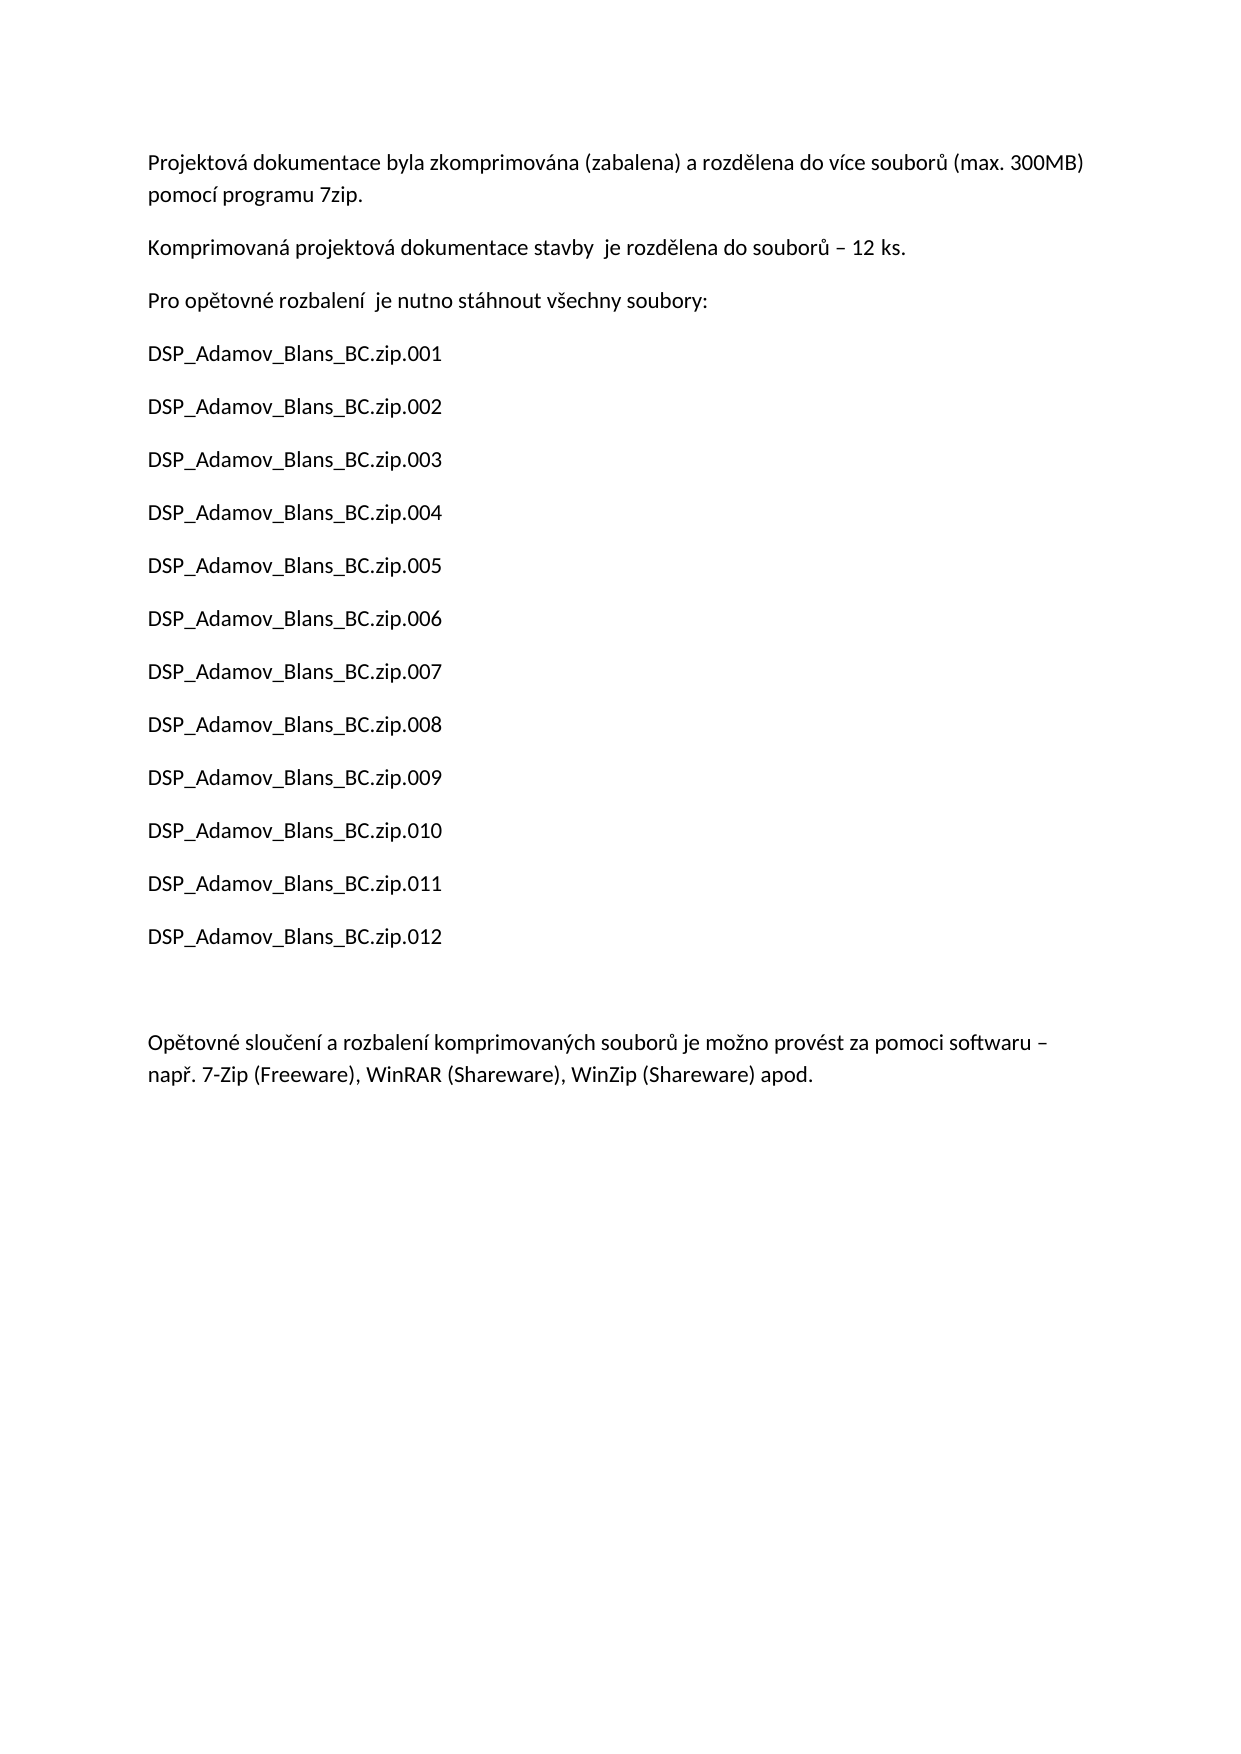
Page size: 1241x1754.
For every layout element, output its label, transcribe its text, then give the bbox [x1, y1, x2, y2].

text Opětovné sloučení a rozbalení komprimovaných souborů je možno provést za pomoci softwaru – např. 7-Zip (Freeware), WinRAR (Shareware), WinZip (Shareware) apod. [148, 1028, 1093, 1088]
text DSP_Adamov_Blans_BC.zip.012 [148, 922, 1093, 950]
text DSP_Adamov_Blans_BC.zip.007 [148, 657, 1093, 685]
text Pro opětovné rozbalení je nutno stáhnout všechny soubory: [148, 286, 1093, 314]
text DSP_Adamov_Blans_BC.zip.003 [148, 445, 1093, 473]
text DSP_Adamov_Blans_BC.zip.010 [148, 816, 1093, 844]
text DSP_Adamov_Blans_BC.zip.002 [148, 392, 1093, 420]
text DSP_Adamov_Blans_BC.zip.001 [148, 339, 1093, 367]
text DSP_Adamov_Blans_BC.zip.005 [148, 551, 1093, 579]
text Projektová dokumentace byla zkomprimována (zabalena) a rozdělena do více souborů (max. 300MB) pomocí programu 7zip. [148, 148, 1093, 208]
text DSP_Adamov_Blans_BC.zip.009 [148, 763, 1093, 791]
text DSP_Adamov_Blans_BC.zip.008 [148, 710, 1093, 738]
text Komprimovaná projektová dokumentace stavby je rozdělena do souborů – 12 ks. [148, 233, 1093, 261]
text DSP_Adamov_Blans_BC.zip.011 [148, 869, 1093, 897]
text DSP_Adamov_Blans_BC.zip.006 [148, 604, 1093, 632]
text DSP_Adamov_Blans_BC.zip.004 [148, 498, 1093, 526]
